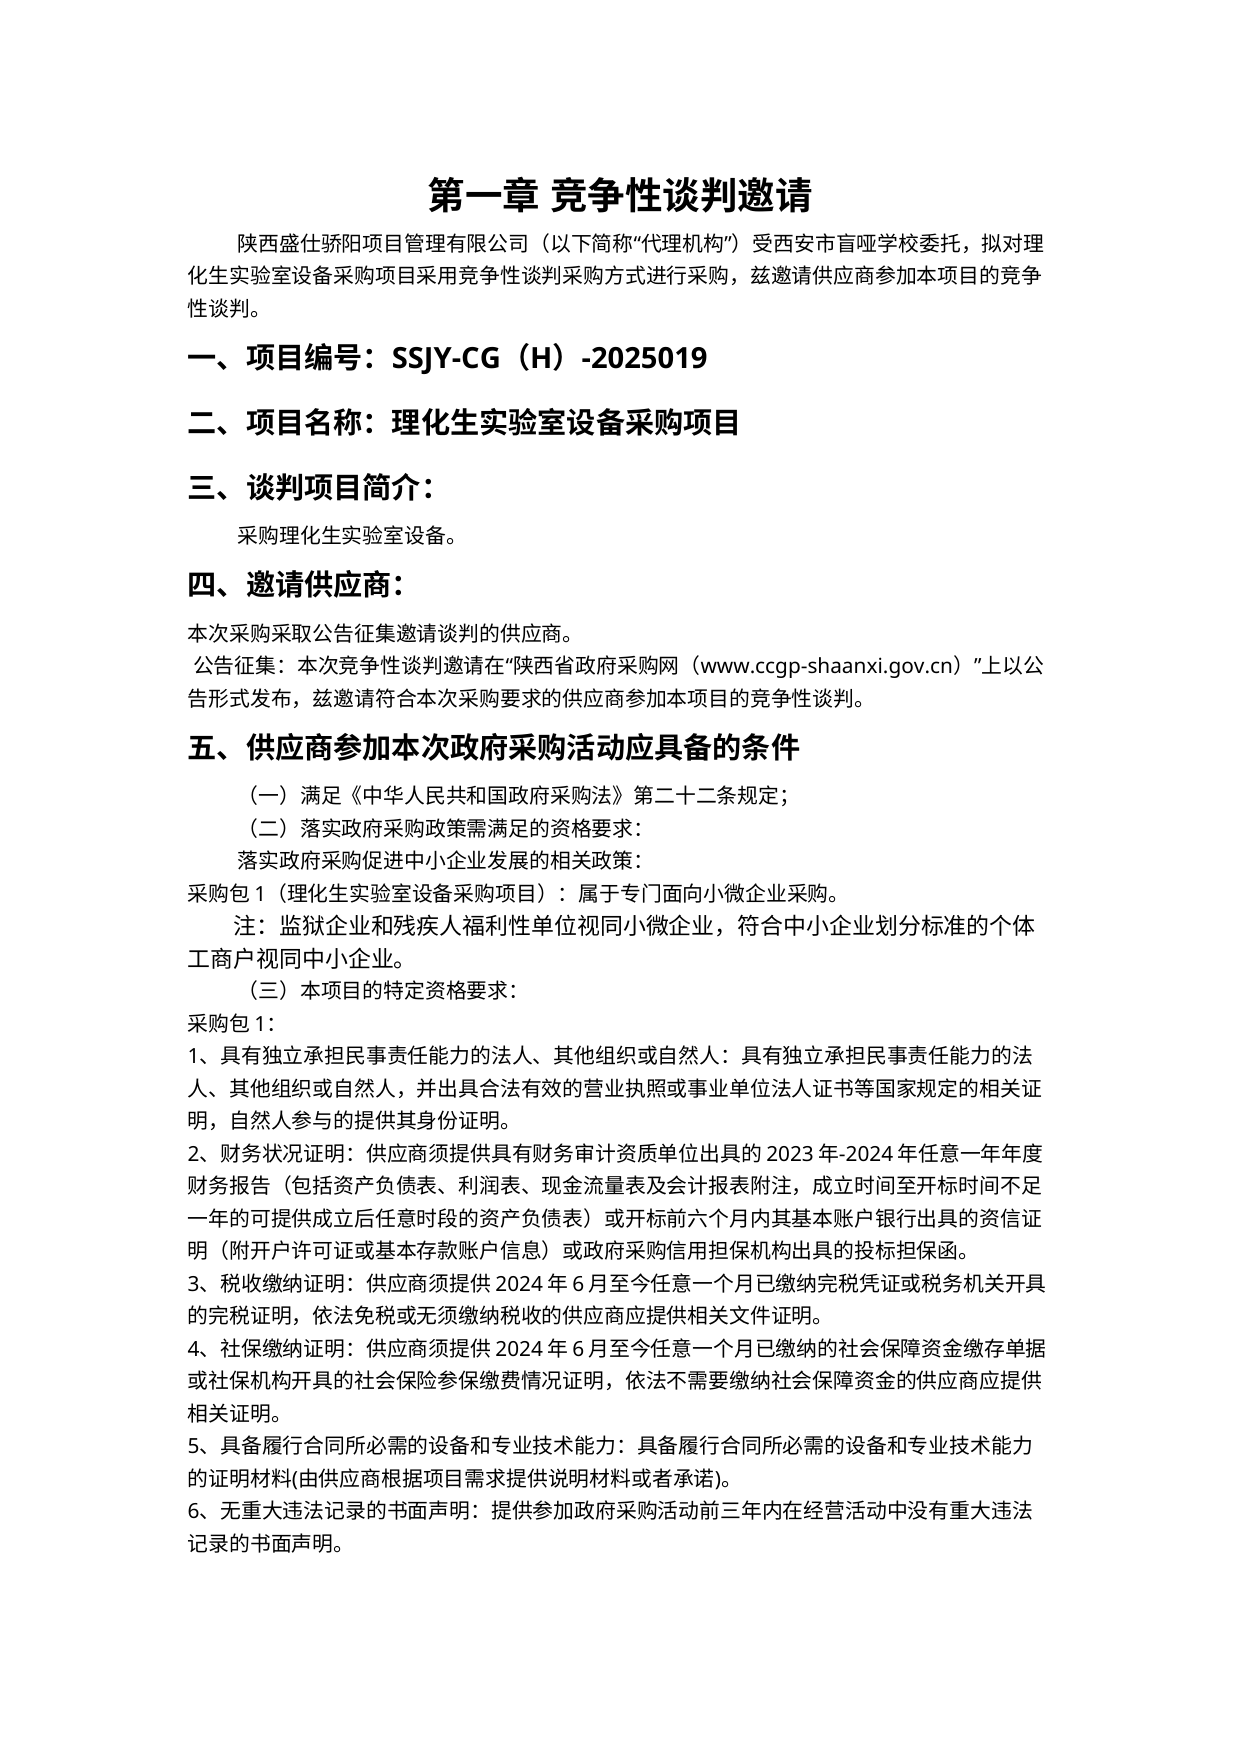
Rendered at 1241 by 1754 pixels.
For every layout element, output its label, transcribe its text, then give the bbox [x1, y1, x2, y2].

text 6、无重大违法记录的书面声明：提供参加政府采购活动前三年内在经营活动中没有重大违法记录的书面声明。 [187, 1494, 1053, 1559]
text 2、财务状况证明：供应商须提供具有财务审计资质单位出具的2023年-2024年任意一年年度财务报告（包括资产负债表、利润表、现金流量表及会计报表附注，成立时间至开标时间不足一年的可提供成立后任意时段的资产负债表）或开标前六个月内其基本账户银行出具的资信证明（附开户许可证或基本存款账户信息）或政府采购信用担保机构出具的投标担保函。 [187, 1137, 1053, 1267]
text （一）满足《中华人民共和国政府采购法》第二十二条规定； [187, 779, 1053, 812]
text 三、谈判项目简介： [187, 454, 1053, 519]
text 5、具备履行合同所必需的设备和专业技术能力：具备履行合同所必需的设备和专业技术能力的证明材料(由供应商根据项目需求提供说明材料或者承诺)。 [187, 1429, 1053, 1494]
text 第一章 竞争性谈判邀请 [187, 162, 1053, 227]
text 落实政府采购促进中小企业发展的相关政策： [187, 844, 1053, 877]
text 一、项目编号：SSJY-CG（H）-2025019 [187, 324, 1053, 389]
text 4、社保缴纳证明：供应商须提供2024年6月至今任意一个月已缴纳的社会保障资金缴存单据或社保机构开具的社会保险参保缴费情况证明，依法不需要缴纳社会保障资金的供应商应提供相关证明。 [187, 1332, 1053, 1429]
text （三）本项目的特定资格要求： [187, 974, 1053, 1007]
text 采购包1（理化生实验室设备采购项目）：属于专门面向小微企业采购。 [187, 877, 1053, 909]
text 陕西盛仕骄阳项目管理有限公司（以下简称“代理机构”）受西安市盲哑学校委托，拟对理化生实验室设备采购项目采用竞争性谈判采购方式进行采购，兹邀请供应商参加本项目的竞争性谈判。 [187, 227, 1053, 324]
text 3、税收缴纳证明：供应商须提供2024年6月至今任意一个月已缴纳完税凭证或税务机关开具的完税证明，依法免税或无须缴纳税收的供应商应提供相关文件证明。 [187, 1267, 1053, 1332]
text 注：监狱企业和残疾人福利性单位视同小微企业，符合中小企业划分标准的个体工商户视同中小企业。 [187, 909, 1053, 974]
text 四、邀请供应商： [187, 552, 1053, 617]
text 二、项目名称：理化生实验室设备采购项目 [187, 389, 1053, 454]
text （二）落实政府采购政策需满足的资格要求： [187, 812, 1053, 844]
text 采购理化生实验室设备。 [187, 519, 1053, 552]
text 五、供应商参加本次政府采购活动应具备的条件 [187, 714, 1053, 779]
text 公告征集：本次竞争性谈判邀请在“陕西省政府采购网（www.ccgp-shaanxi.gov.cn）”上以公告形式发布，兹邀请符合本次采购要求的供应商参加本项目的竞争性谈判。 [187, 649, 1053, 714]
text 本次采购采取公告征集邀请谈判的供应商。 [187, 617, 1053, 649]
text 采购包1： [187, 1007, 1053, 1039]
text 1、具有独立承担民事责任能力的法人、其他组织或自然人：具有独立承担民事责任能力的法人、其他组织或自然人，并出具合法有效的营业执照或事业单位法人证书等国家规定的相关证明，自然人参与的提供其身份证明。 [187, 1039, 1053, 1137]
